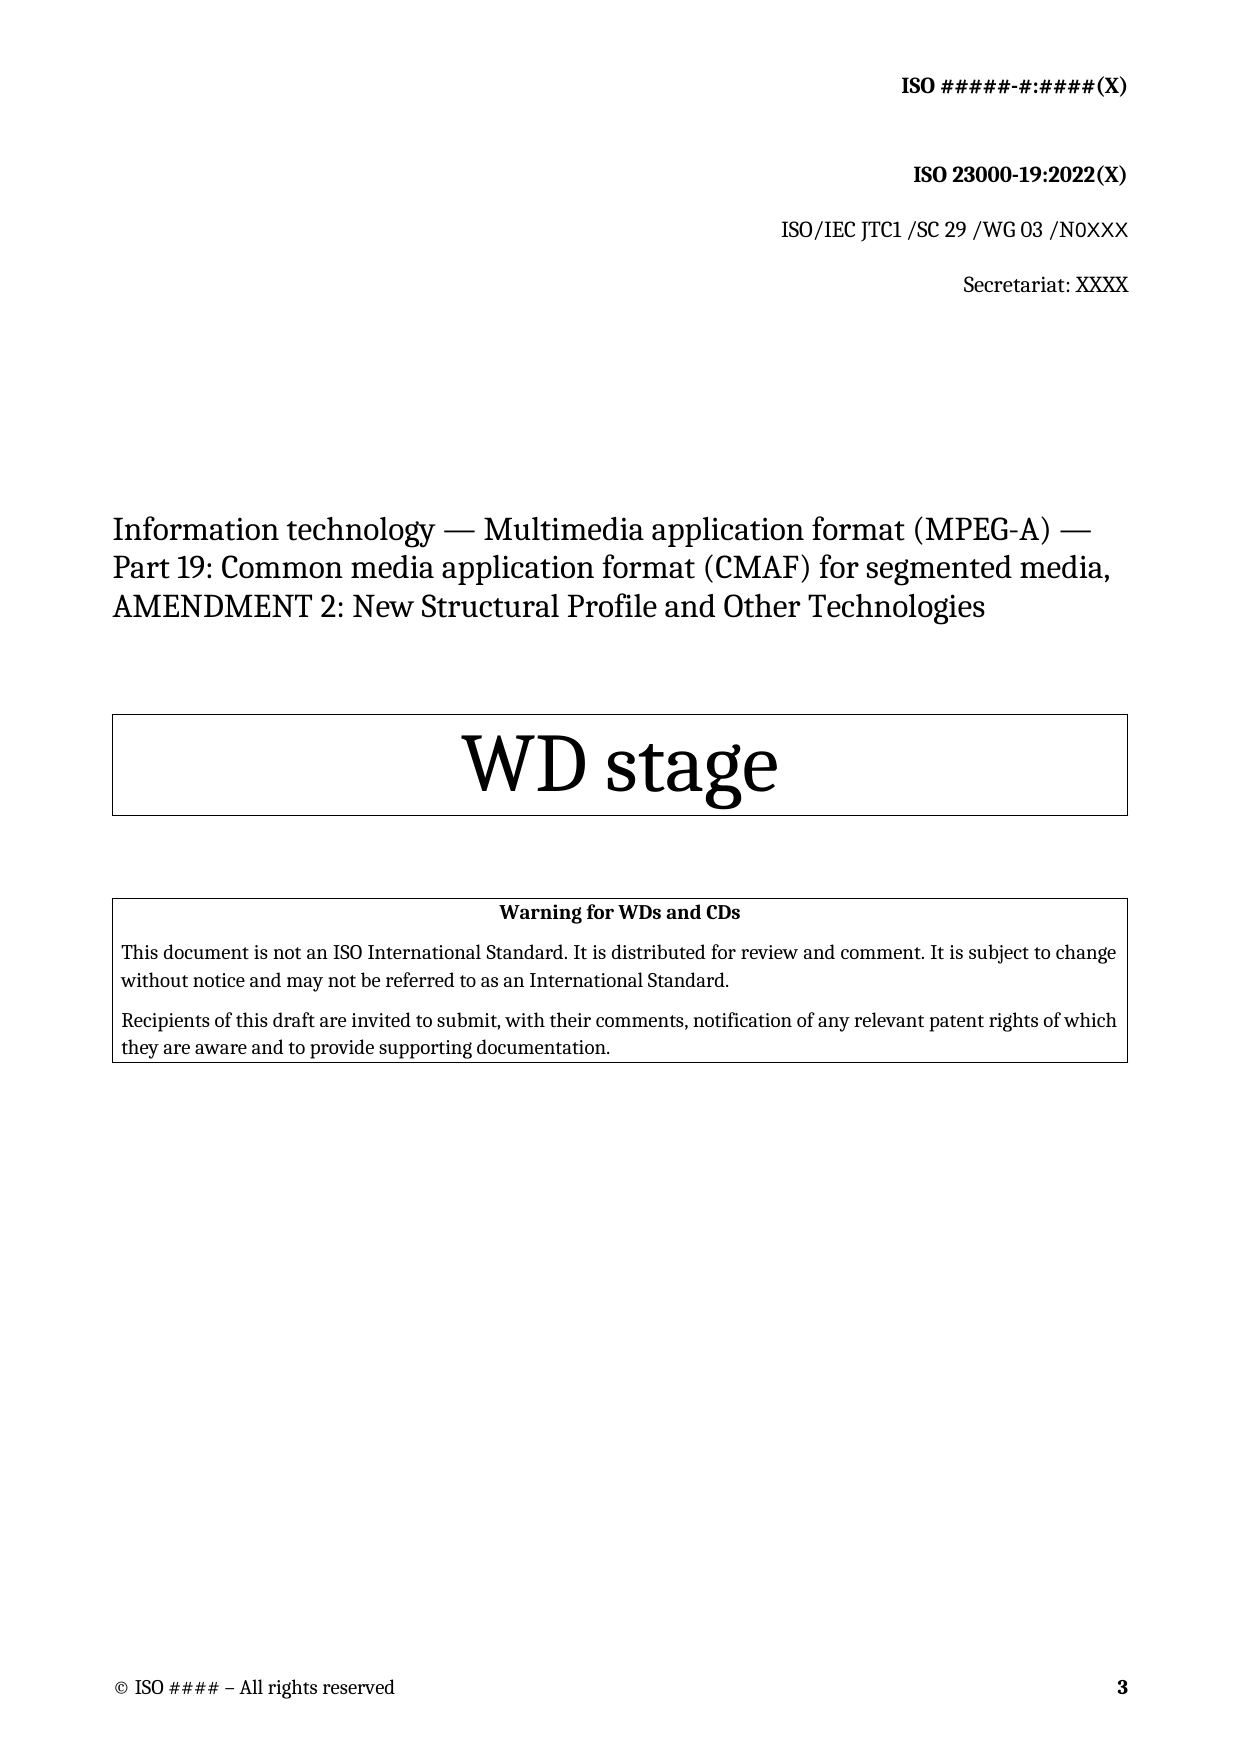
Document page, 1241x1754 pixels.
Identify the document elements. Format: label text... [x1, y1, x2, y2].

text Information technology — Multimedia application format (MPEG-A) — Part 19: Common media application format (CMAF) for segmented media, AMENDMENT 2: New Structural Profile and Other Technologies [112, 510, 1128, 625]
text This document is not an ISO International Standard. It is distributed for review and comment. It is subject to change without notice and may not be referred to as an International Standard. [113, 938, 1127, 992]
text ISO/IEC JTC1 /SC 29 /WG 03 /N0XXX [112, 217, 1128, 243]
text ISO 23000-19:2022(X) [112, 161, 1128, 188]
text Recipients of this draft are invited to submit, with their comments, notification of any relevant patent rights of which they are aware and to provide supporting documentation. [113, 1005, 1127, 1062]
text Secretariat: XXXX [112, 272, 1128, 298]
text WD stage [113, 715, 1127, 815]
text Warning for WDs and CDs [113, 899, 1127, 925]
